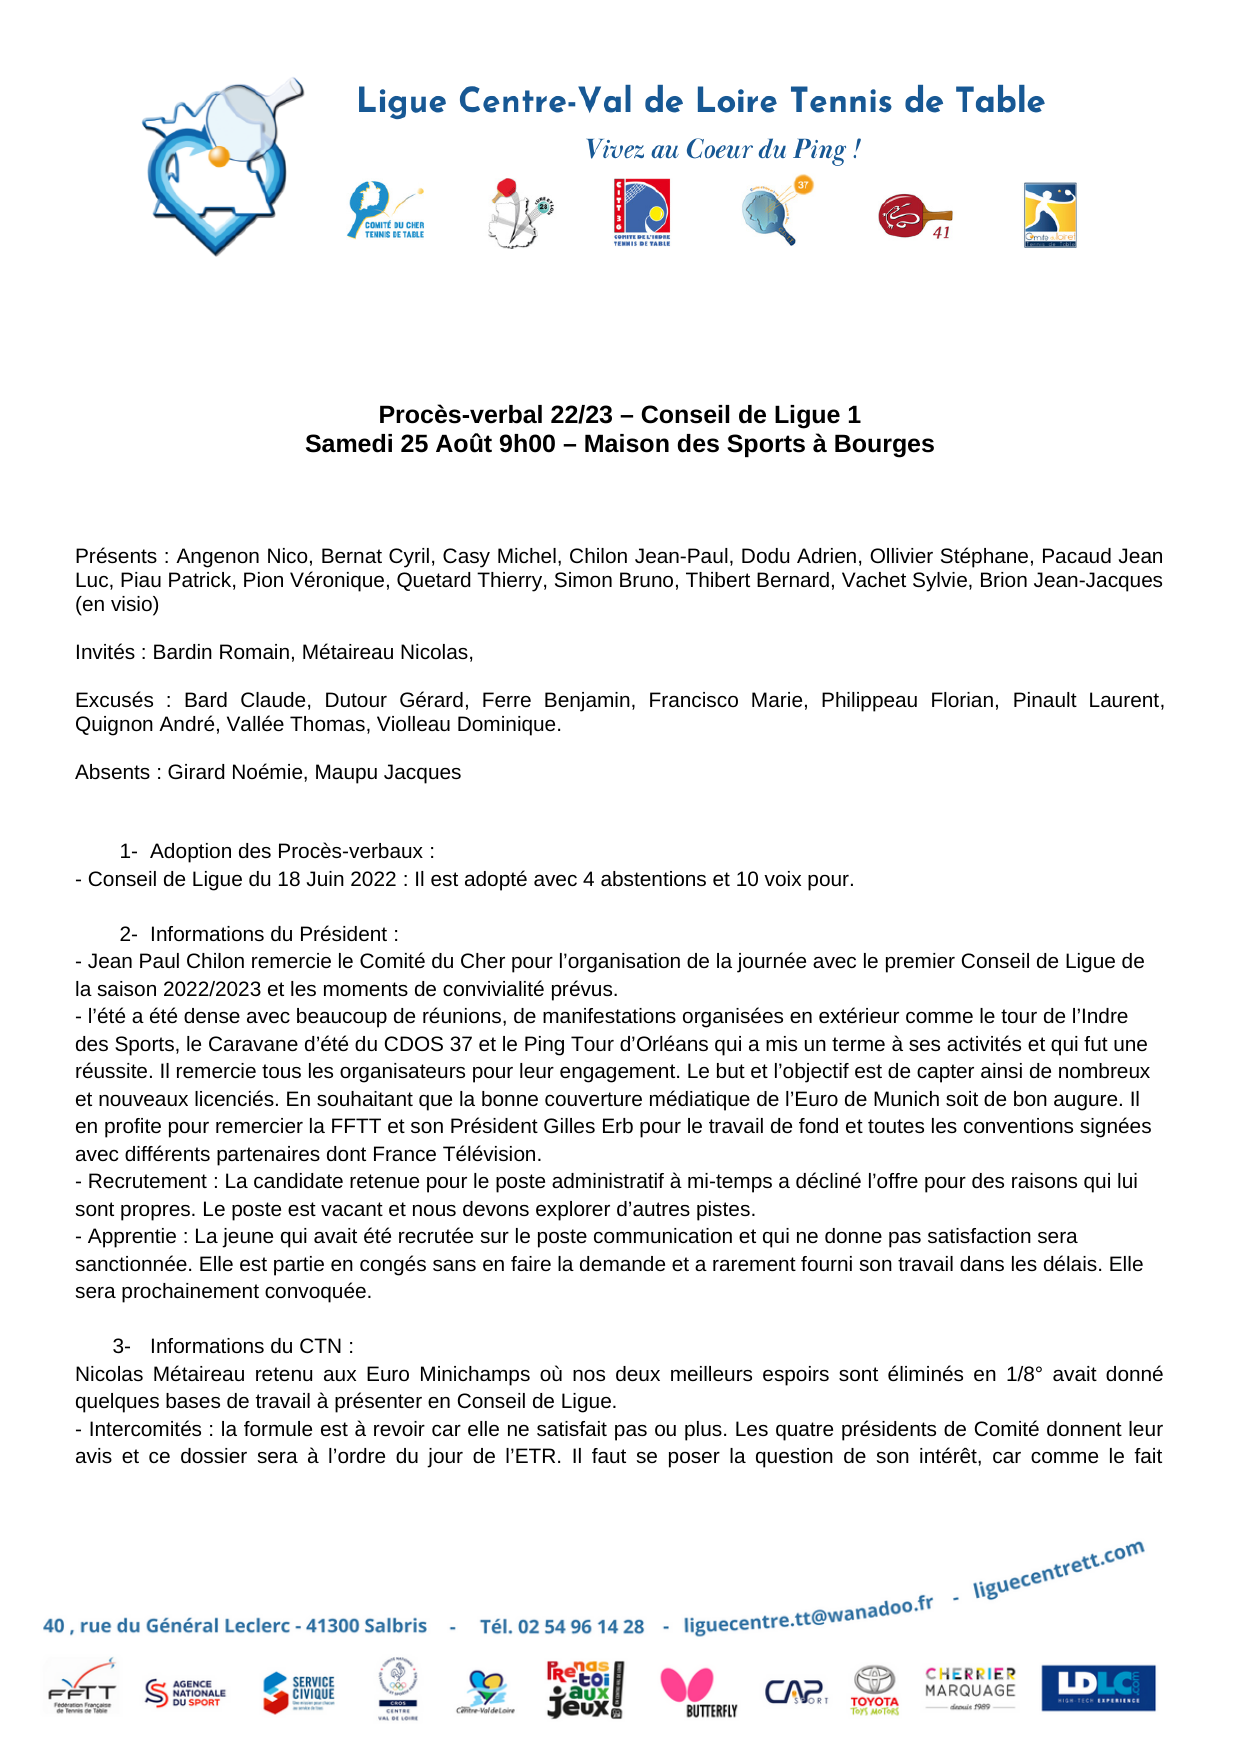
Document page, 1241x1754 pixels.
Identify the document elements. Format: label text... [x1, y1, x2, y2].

text - l’été a été dense avec beaucoup de réunions, de manifestations organisées en extérieur comme le tour de l’Indre des Sports, le Caravane d’été du CDOS 37 et le Ping Tour d’Orléans qui a mis un terme à ses activités et qui fut une réussite. Il remercie tous les organisateurs pour leur engagement. Le but et l’objectif est de capter ainsi de nombreux et nouveaux licenciés. En souhaitant que la bonne couverture médiatique de l’Euro de Munich soit de bon augure. Il en profite pour remercier la FFTT et son Président Gilles Erb pour le travail de fond et toutes les conventions signées avec différents partenaires dont France Télévision. - Recrutement : La candidate retenue pour le poste administratif à mi-temps a décliné l’offre pour des raisons qui lui sont propres. Le poste est vacant et nous devons explorer d’autres pistes. [75, 1004, 1165, 1220]
text Invités : Bardin Romain, Métaireau Nicolas, [75, 640, 1165, 664]
text - Jean Paul Chilon remercie le Comité du Cher pour l’organisation de la journée avec le premier Conseil de Ligue de la saison 2022/2023 et les moments de convivialité prévus. [75, 949, 1165, 1000]
text Absents : Girard Noémie, Maupu Jacques [75, 760, 1165, 784]
text - Apprentie : La jeune qui avait été recrutée sur le poste communication et qui ne donne pas satisfaction sera sanctionnée. Elle est partie en congés sans en faire la demande et a rarement fourni son travail dans les délais. Elle sera prochainement convoquée. [75, 1224, 1165, 1303]
picture [75, 75, 1166, 257]
text Excusés : Bard Claude, Dutour Gérard, Ferre Benjamin, Francisco Marie, Philippeau Florian, Pinault Laurent, Quignon André, Vallée Thomas, Violleau Dominique. [75, 688, 1165, 736]
text Présents : Angenon Nico, Bernat Cyril, Casy Michel, Chilon Jean-Paul, Dodu Adrien, Ollivier Stéphane, Pacaud Jean Luc, Piau Patrick, Pion Véronique, Quetard Thierry, Simon Bruno, Thibert Bernard, Vachet Sylvie, Brion Jean-Jacques (en visio) [75, 544, 1165, 616]
picture [4, 1520, 1241, 1728]
text Samedi 25 Août 9h00 – Maison des Sports à Bourges [75, 429, 1165, 458]
text Procès-verbal 22/23 – Conseil de Ligue 1 [75, 401, 1165, 429]
list Adoption des Procès-verbaux : - Conseil de Ligue du 18 Juin 2022 : Il est adopté avec 4 abstentions et 10 voix pour. [75, 839, 1165, 890]
list Informations du CTN : [112, 1334, 1165, 1358]
list Informations du Président : [119, 921, 1165, 945]
text Nicolas Métaireau retenu aux Euro Minichamps où nos deux meilleurs espoirs sont éliminés en 1/8° avait donné quelques bases de travail à présenter en Conseil de Ligue. [75, 1361, 1165, 1413]
